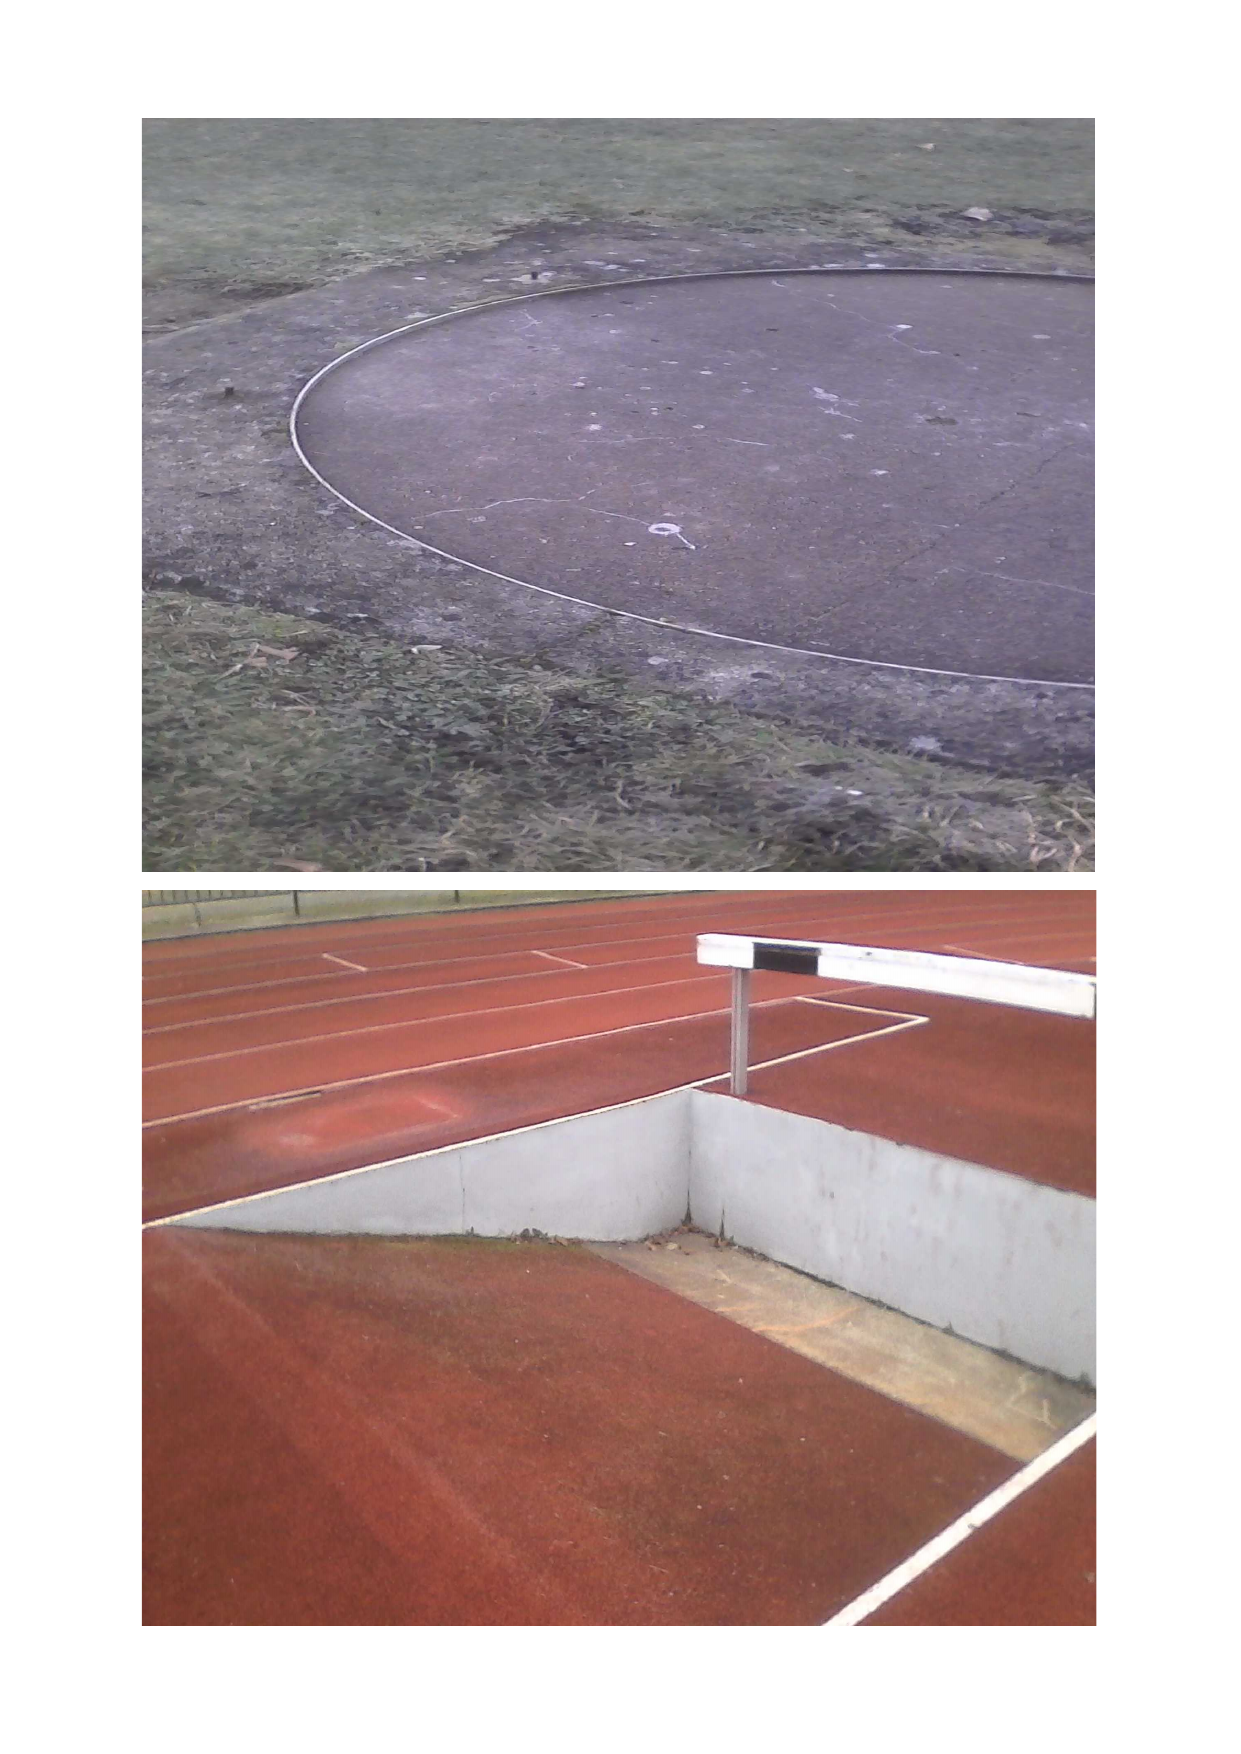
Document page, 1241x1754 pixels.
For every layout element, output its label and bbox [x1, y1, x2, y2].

picture [141, 890, 1097, 1626]
picture [141, 118, 1095, 872]
